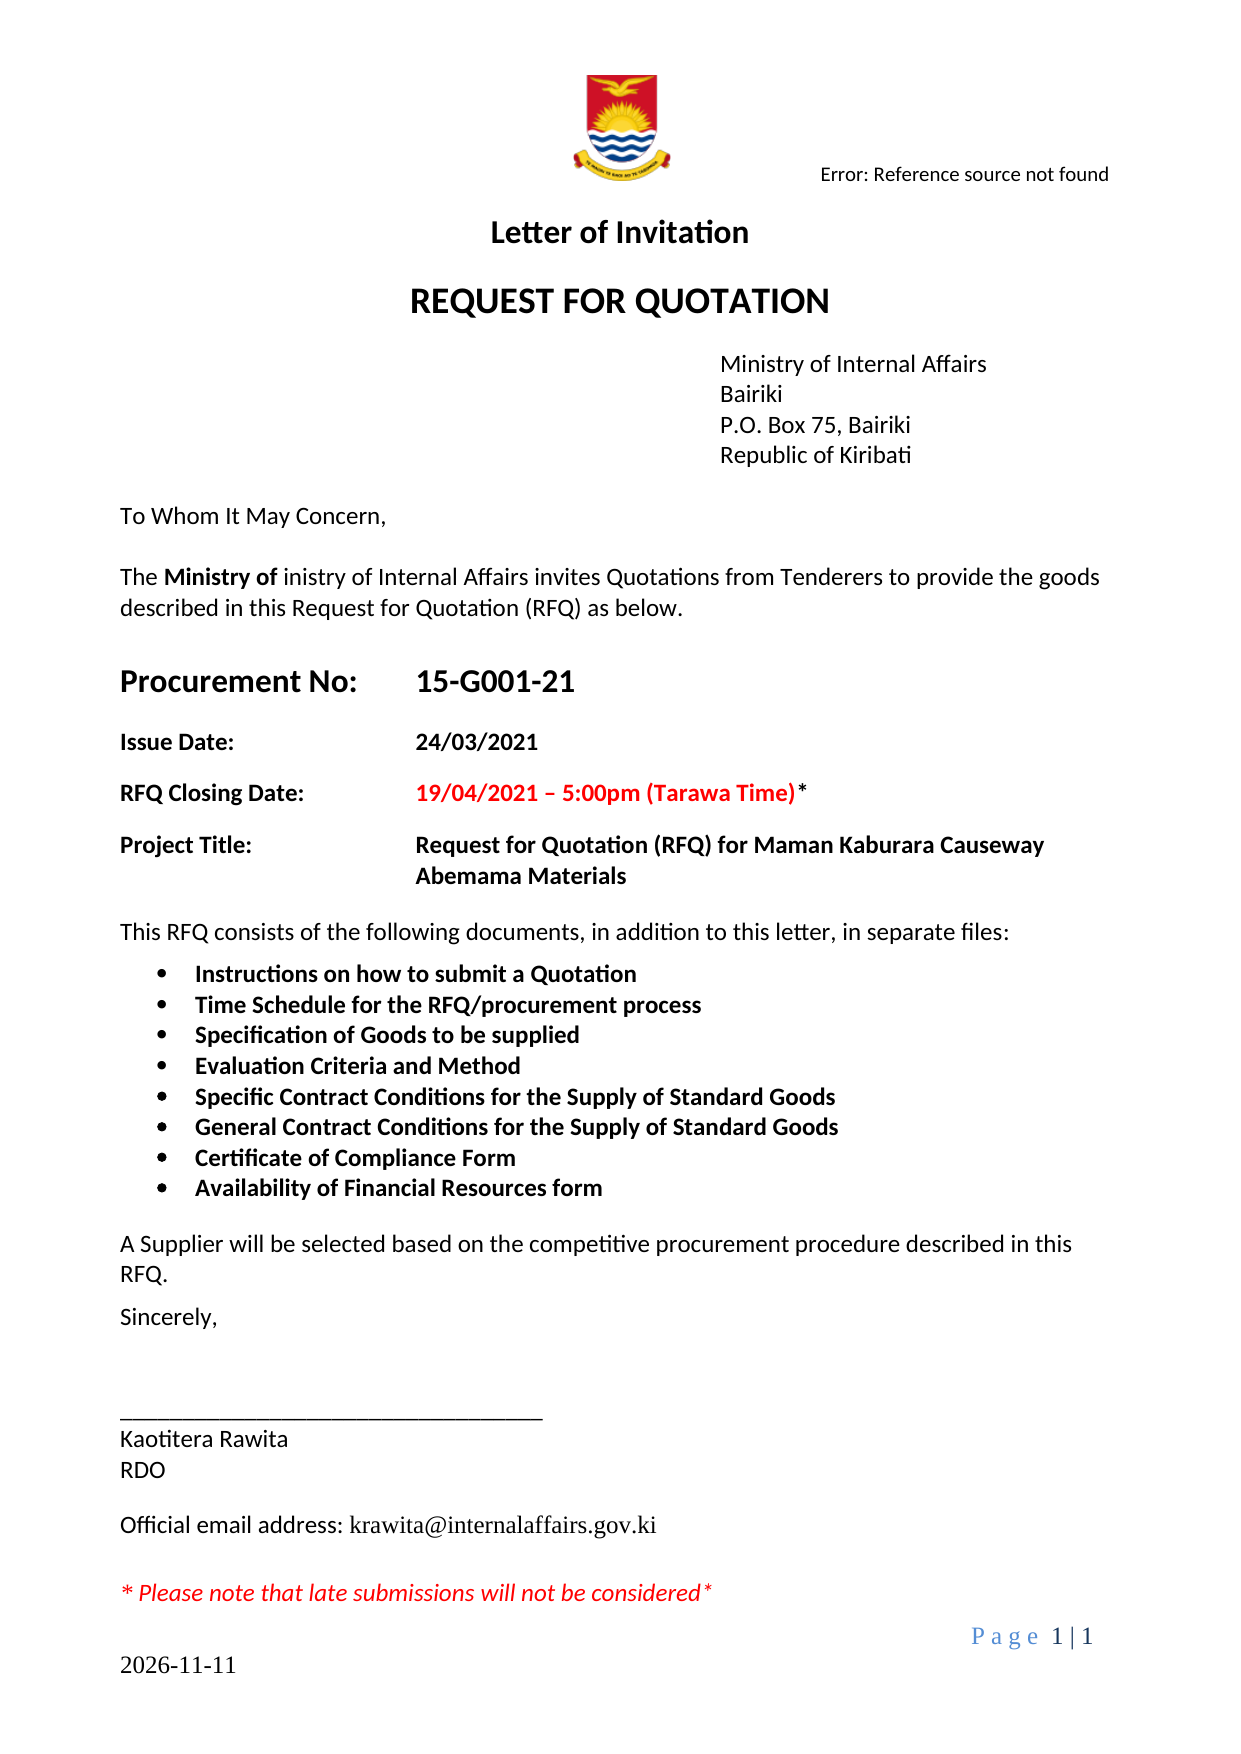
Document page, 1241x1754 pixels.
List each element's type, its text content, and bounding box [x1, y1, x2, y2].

picture [573, 75, 671, 181]
subtitle Project Title: Request for Quotation (RFQ) for Maman Kaburara Causeway Abemama Materials [120, 829, 1120, 891]
text Ministry of Internal Affairs [720, 348, 1120, 378]
text This RFQ consists of the following documents, in addition to this letter, in separate files: [120, 916, 1120, 946]
text __________________________________ [120, 1393, 1120, 1423]
text * Please note that late submissions will not be considered* [120, 1577, 1120, 1608]
text Sincerely, [120, 1301, 1120, 1332]
list Availability of Financial Resources form [157, 1172, 1120, 1203]
text To Whom It May Concern, [120, 500, 1120, 531]
subtitle Letter of Invitation [120, 211, 1120, 252]
subtitle Issue Date: 24/03/2021 [120, 726, 1120, 756]
list Instructions on how to submit a Quotation [157, 959, 1120, 989]
text Republic of Kiribati [720, 439, 1120, 470]
list Time Schedule for the RFQ/procurement process [157, 989, 1120, 1020]
list Certificate of Compliance Form [157, 1142, 1120, 1172]
text Official email address: krawita@internalaffairs.gov.ki [120, 1509, 1120, 1540]
subtitle RFQ Closing Date: 19/04/2021 – 5:00pm (Tarawa Time)* [120, 778, 1120, 808]
list General Contract Conditions for the Supply of Standard Goods [157, 1111, 1120, 1142]
text Bairiki [720, 378, 1120, 409]
list Specification of Goods to be supplied [157, 1020, 1120, 1050]
text RDO [120, 1454, 1120, 1484]
text The Ministry of Internal Affairs invites Quotations from Tenderers to provide the goods described in this Request for Quotation (RFQ) as below. [120, 561, 1120, 622]
text P.O. Box 75, Bairiki [720, 409, 1120, 439]
list Evaluation Criteria and Method [157, 1050, 1120, 1081]
text Kaotitera Rawita [120, 1423, 1120, 1454]
subtitle REQUEST FOR QUOTATION [120, 277, 1120, 323]
text A Supplier will be selected based on the competitive procurement procedure described in this RFQ. [120, 1228, 1120, 1289]
subtitle Procurement No: 15-G001-21 [120, 660, 1120, 701]
list Specific Contract Conditions for the Supply of Standard Goods [157, 1081, 1120, 1111]
